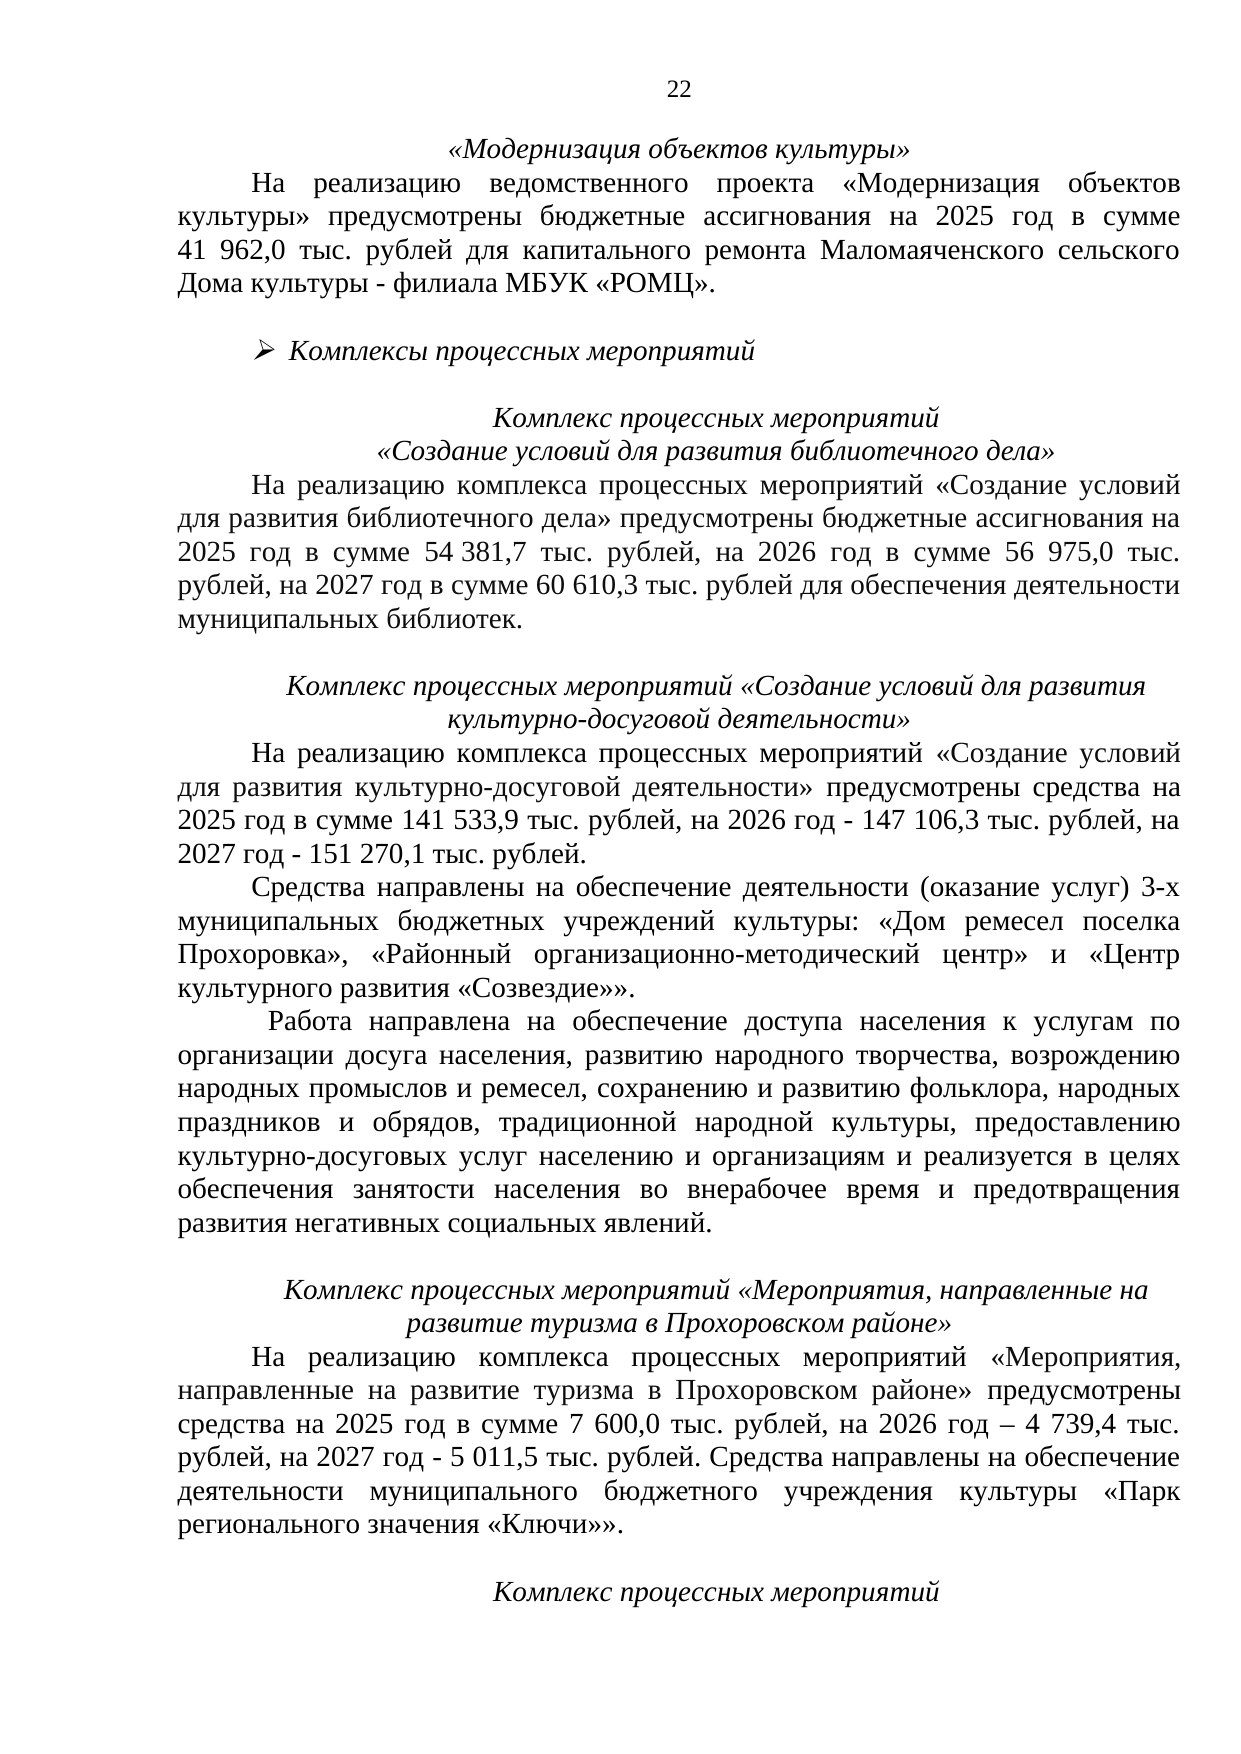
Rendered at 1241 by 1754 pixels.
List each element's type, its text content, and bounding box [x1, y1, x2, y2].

text Комплекс процессных мероприятий «Создание условий для развития культурно-досуговой деятельности» [177, 668, 1181, 735]
text На реализацию ведомственного проекта «Модернизация объектов культуры» предусмотрены бюджетные ассигнования на 2025 год в сумме 41 962,0 тыс. рублей для капитального ремонта Маломаяченского сельского Дома культуры - филиала МБУК «РОМЦ». [177, 165, 1181, 299]
text На реализацию комплекса процессных мероприятий «Создание условий для развития культурно-досуговой деятельности» предусмотрены средства на 2025 год в сумме 141 533,9 тыс. рублей, на 2026 год - 147 106,3 тыс. рублей, на 2027 год - 151 270,1 тыс. рублей. [177, 735, 1181, 869]
text «Модернизация объектов культуры» [177, 131, 1181, 165]
text Комплекс процессных мероприятий «Мероприятия, направленные на развитие туризма в Прохоровском районе» [177, 1272, 1181, 1339]
text На реализацию комплекса процессных мероприятий «Мероприятия, направленные на развитие туризма в Прохоровском районе» предусмотрены средства на 2025 год в сумме 7 600,0 тыс. рублей, на 2026 год – 4 739,4 тыс. рублей, на 2027 год - 5 011,5 тыс. рублей. Средства направлены на обеспечение деятельности муниципального бюджетного учреждения культуры «Парк регионального значения «Ключи»». [177, 1339, 1181, 1540]
text Средства направлены на обеспечение деятельности (оказание услуг) 3-х муниципальных бюджетных учреждений культуры: «Дом ремесел поселка Прохоровка», «Районный организационно-методический центр» и «Центр культурного развития «Созвездие»». [177, 869, 1181, 1003]
text Комплекс процессных мероприятий [177, 400, 1181, 433]
list Комплексы процессных мероприятий [251, 333, 1181, 366]
text «Создание условий для развития библиотечного дела» [177, 433, 1181, 467]
text На реализацию комплекса процессных мероприятий «Создание условий для развития библиотечного дела» предусмотрены бюджетные ассигнования на 2025 год в сумме 54 381,7 тыс. рублей, на 2026 год в сумме 56 975,0 тыс. рублей, на 2027 год в сумме 60 610,3 тыс. рублей для обеспечения деятельности муниципальных библиотек. [177, 467, 1181, 634]
text Работа направлена на обеспечение доступа населения к услугам по организации досуга населения, развитию народного творчества, возрождению народных промыслов и ремесел, сохранению и развитию фольклора, народных праздников и обрядов, традиционной народной культуры, предоставлению культурно-досуговых услуг населению и организациям и реализуется в целях обеспечения занятости населения во внерабочее время и предотвращения развития негативных социальных явлений. [177, 1003, 1181, 1238]
text Комплекс процессных мероприятий [177, 1574, 1181, 1607]
